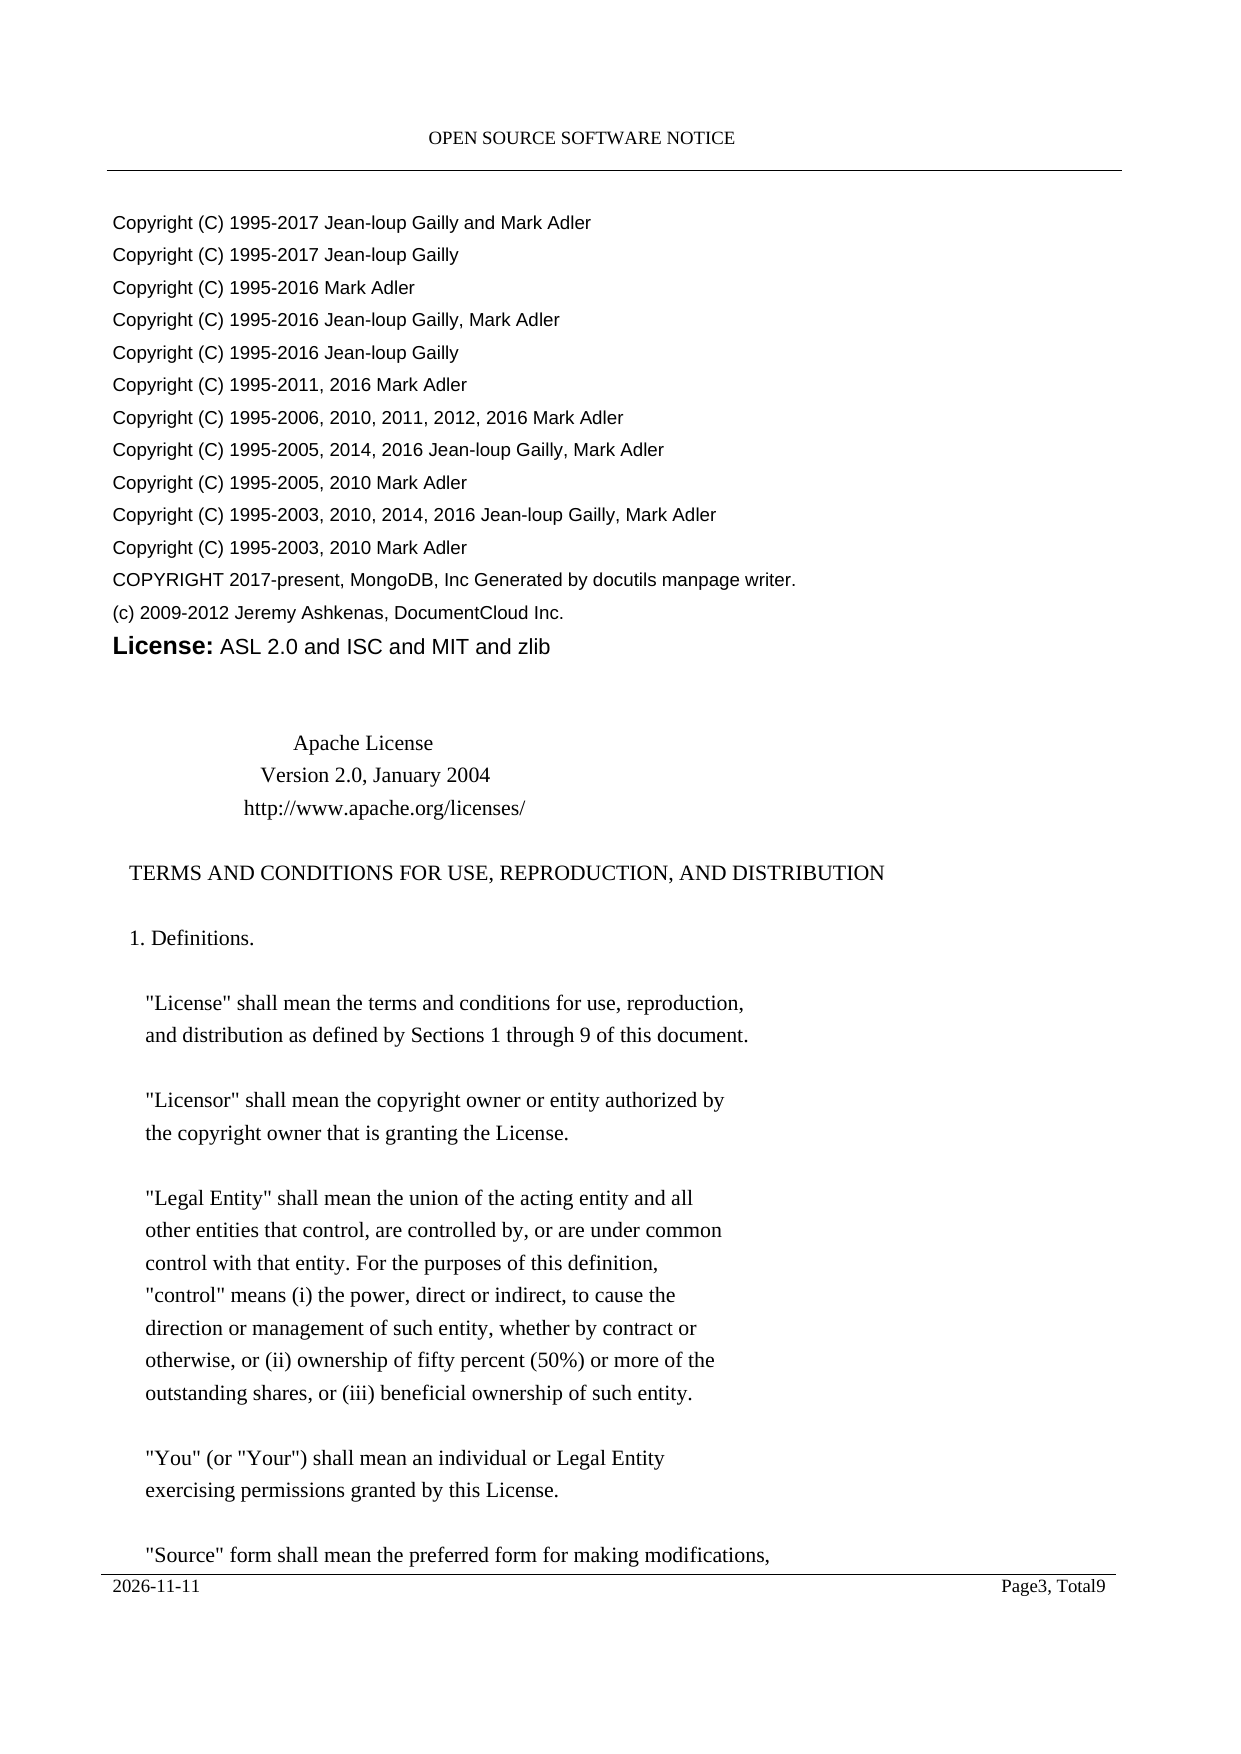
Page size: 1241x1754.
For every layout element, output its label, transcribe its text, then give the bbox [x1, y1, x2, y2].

text Copyright (C) 1995-2005, 2014, 2016 Jean-loup Gailly, Mark Adler [112, 434, 1128, 466]
text Copyright (C) 1995-2011, 2016 Mark Adler [112, 369, 1128, 401]
text Copyright (C) 1995-2003, 2010, 2014, 2016 Jean-loup Gailly, Mark Adler [112, 499, 1128, 531]
text Copyright (C) 1995-2006, 2010, 2011, 2012, 2016 Mark Adler [112, 401, 1128, 434]
text Copyright (C) 1995-2016 Mark Adler [112, 271, 1128, 304]
text Copyright (C) 1995-2017 Jean-loup Gailly and Mark Adler [112, 206, 1128, 239]
text (c) 2009-2012 Jeremy Ashkenas, DocumentCloud Inc. [112, 596, 1128, 629]
text Copyright (C) 1995-2017 Jean-loup Gailly [112, 239, 1128, 271]
text Copyright (C) 1995-2005, 2010 Mark Adler [112, 466, 1128, 499]
text Copyright (C) 1995-2003, 2010 Mark Adler [112, 531, 1128, 564]
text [112, 629, 1128, 1571]
text Copyright (C) 1995-2016 Jean-loup Gailly, Mark Adler [112, 304, 1128, 336]
text COPYRIGHT 2017-present, MongoDB, Inc Generated by docutils manpage writer. [112, 564, 1128, 596]
text Copyright (C) 1995-2016 Jean-loup Gailly [112, 336, 1128, 369]
